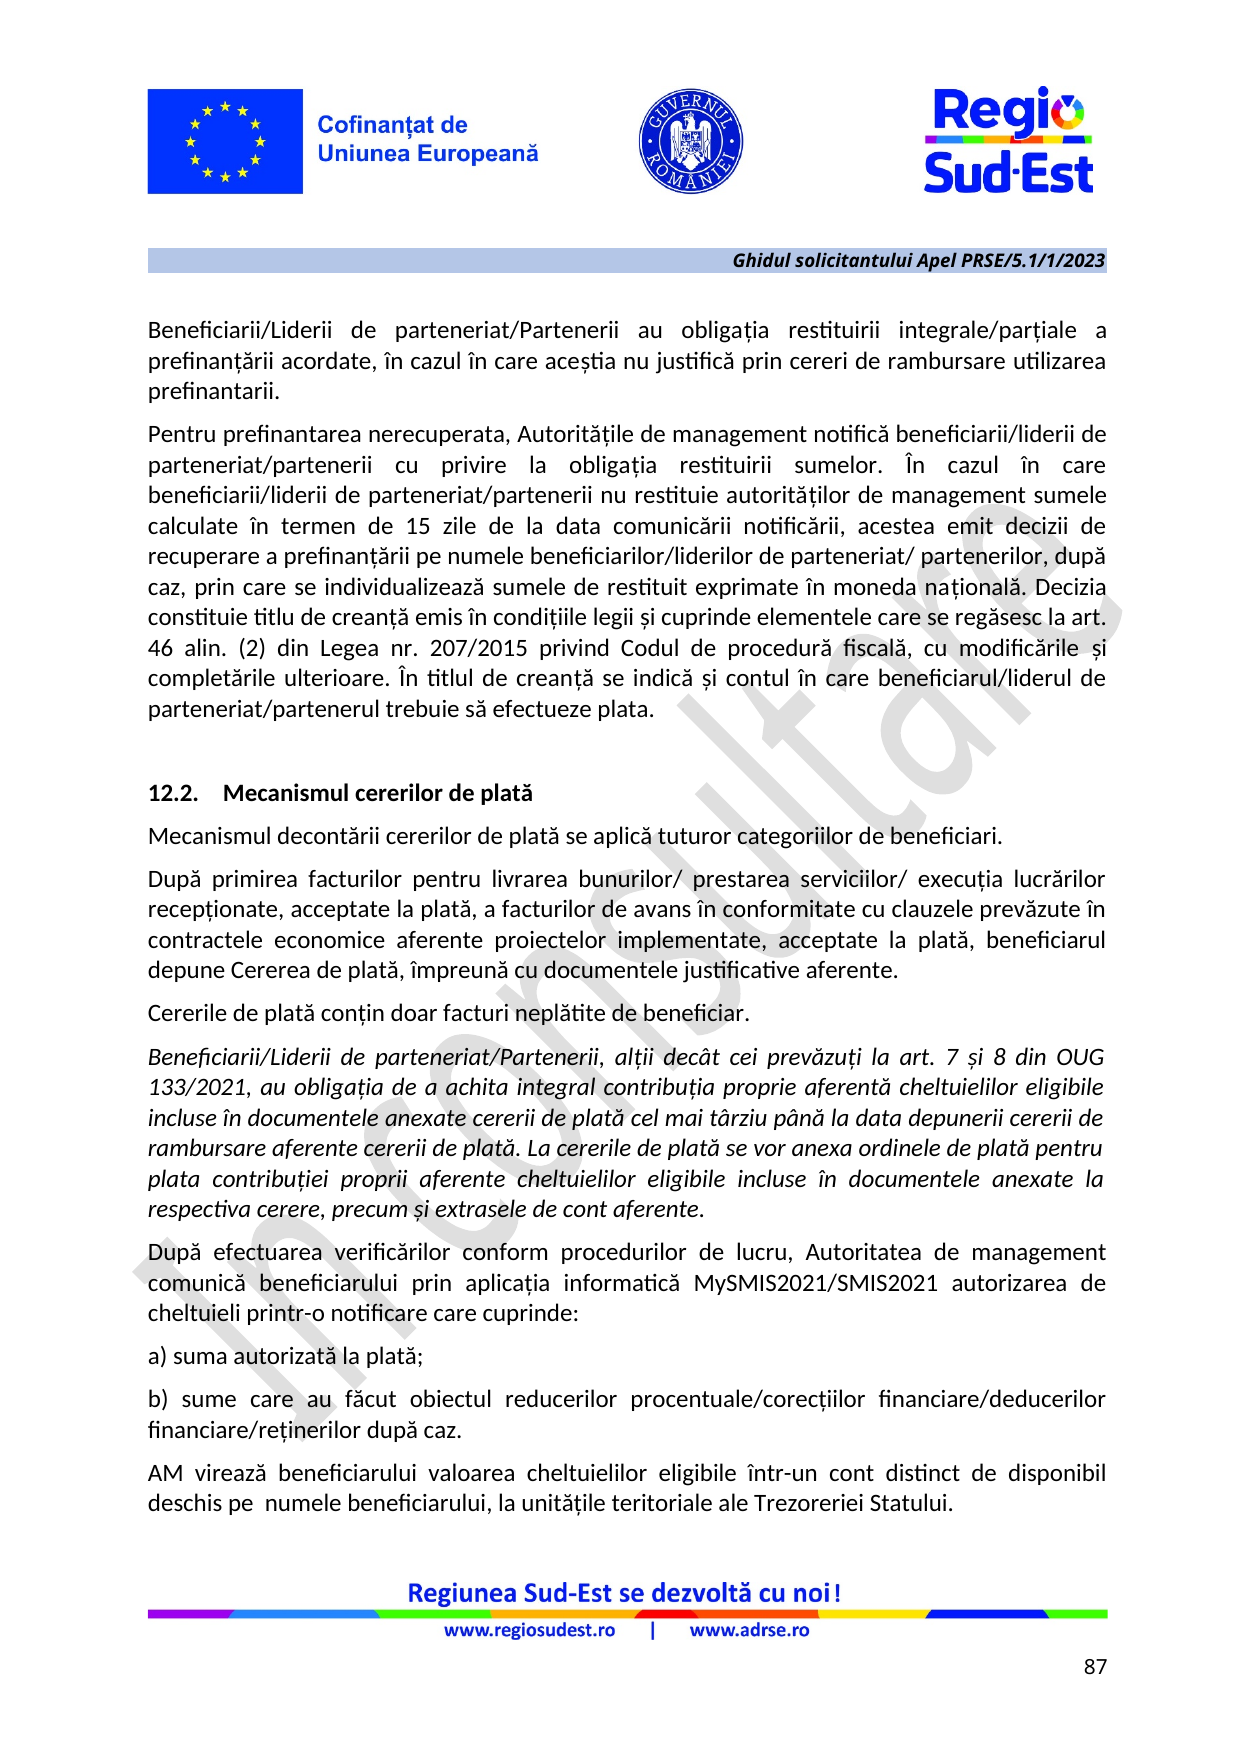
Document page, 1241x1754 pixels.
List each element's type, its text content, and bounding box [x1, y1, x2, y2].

text După primirea facturilor pentru livrarea bunurilor/ prestarea serviciilor/ execuția lucrărilor recepționate, acceptate la plată, a facturilor de avans în conformitate cu clauzele prevăzute în contractele economice aferente proiectelor implementate, acceptate la plată, beneficiarul depune Cererea de plată, împreună cu documentele justificative aferente. [148, 863, 1107, 985]
text După efectuarea verificărilor conform procedurilor de lucru, Autoritatea de management comunică beneficiarului prin aplicația informatică MySMIS2021/SMIS2021 autorizarea de cheltuieli printr-o notificare care cuprinde: [148, 1236, 1107, 1328]
text AM virează beneficiarului valoarea cheltuielilor eligibile într-un cont distinct de disponibil deschis pe numele beneficiarului, la unitățile teritoriale ale Trezoreriei Statului. [148, 1457, 1107, 1518]
text Cererile de plată conțin doar facturi neplătite de beneficiar. [148, 998, 1107, 1028]
text Pentru prefinantarea nerecuperata, Autorităţile de management notifică beneficiarii/liderii de parteneriat/partenerii cu privire la obligaţia restituirii sumelor. În cazul în care beneficiarii/liderii de parteneriat/partenerii nu restituie autorităţilor de management sumele calculate în termen de 15 zile de la data comunicării notificării, acestea emit decizii de recuperare a prefinanţării pe numele beneficiarilor/liderilor de parteneriat/ partenerilor, după caz, prin care se individualizează sumele de restituit exprimate în moneda naţională. Decizia constituie titlu de creanţă emis în condiţiile legii şi cuprinde elementele care se regăsesc la art. 46 alin. (2) din Legea nr. 207/2015 privind Codul de procedură fiscală, cu modificările şi completările ulterioare. În titlul de creanţă se indică şi contul în care beneficiarul/liderul de parteneriat/partenerul trebuie să efectueze plata. [148, 418, 1107, 723]
text b) sume care au făcut obiectul reducerilor procentuale/corecțiilor financiare/deducerilor financiare/reținerilor după caz. [148, 1383, 1107, 1444]
picture [147, 86, 1093, 195]
text a) suma autorizată la plată; [148, 1340, 1107, 1371]
text Mecanismul decontării cererilor de plată se aplică tuturor categoriilor de beneficiari. [148, 820, 1107, 851]
picture [147, 1582, 1108, 1640]
text Beneficiarii/Liderii de parteneriat/Partenerii, alţii decât cei prevăzuţi la art. 7 şi 8 din OUG 133/2021, au obligaţia de a achita integral contribuţia proprie aferentă cheltuielilor eligibile incluse în documentele anexate cererii de plată cel mai târziu până la data depunerii cererii de rambursare aferente cererii de plată. La cererile de plată se vor anexa ordinele de plată pentru plata contribuţiei proprii aferente cheltuielilor eligibile incluse în documentele anexate la respectiva cerere, precum și extrasele de cont aferente. [148, 1041, 1107, 1224]
subtitle Mecanismul cererilor de plată [148, 777, 1107, 807]
text Beneficiarii/Liderii de parteneriat/Partenerii au obligaţia restituirii integrale/parţiale a prefinanţării acordate, în cazul în care aceştia nu justifică prin cereri de rambursare utilizarea prefinantarii. [148, 314, 1107, 406]
